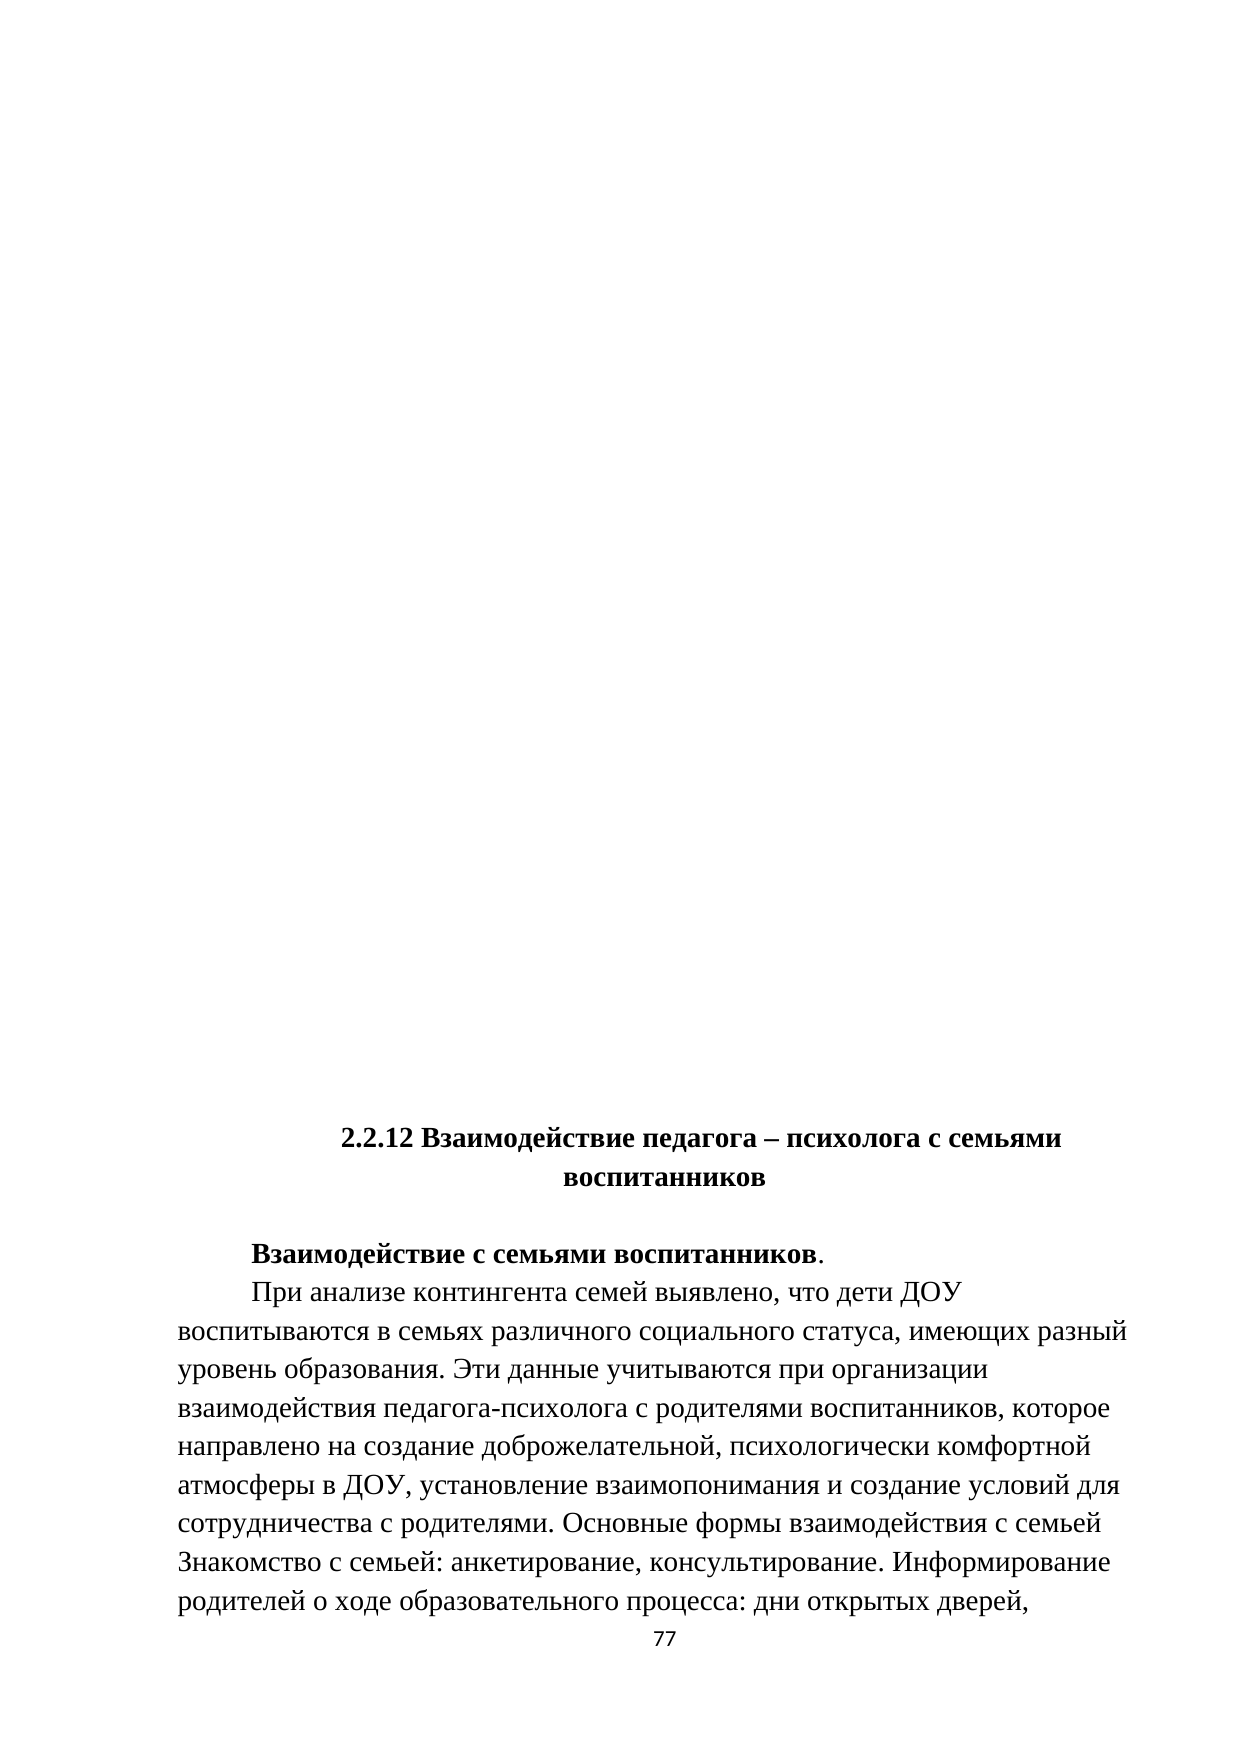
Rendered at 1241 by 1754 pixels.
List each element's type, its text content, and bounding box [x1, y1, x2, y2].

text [177, 1274, 1152, 1616]
text 2.2.12 Взаимодействие педагога – психолога с семьями воспитанников [177, 1120, 1152, 1192]
text Взаимодействие с семьями воспитанников. [177, 1236, 1152, 1269]
